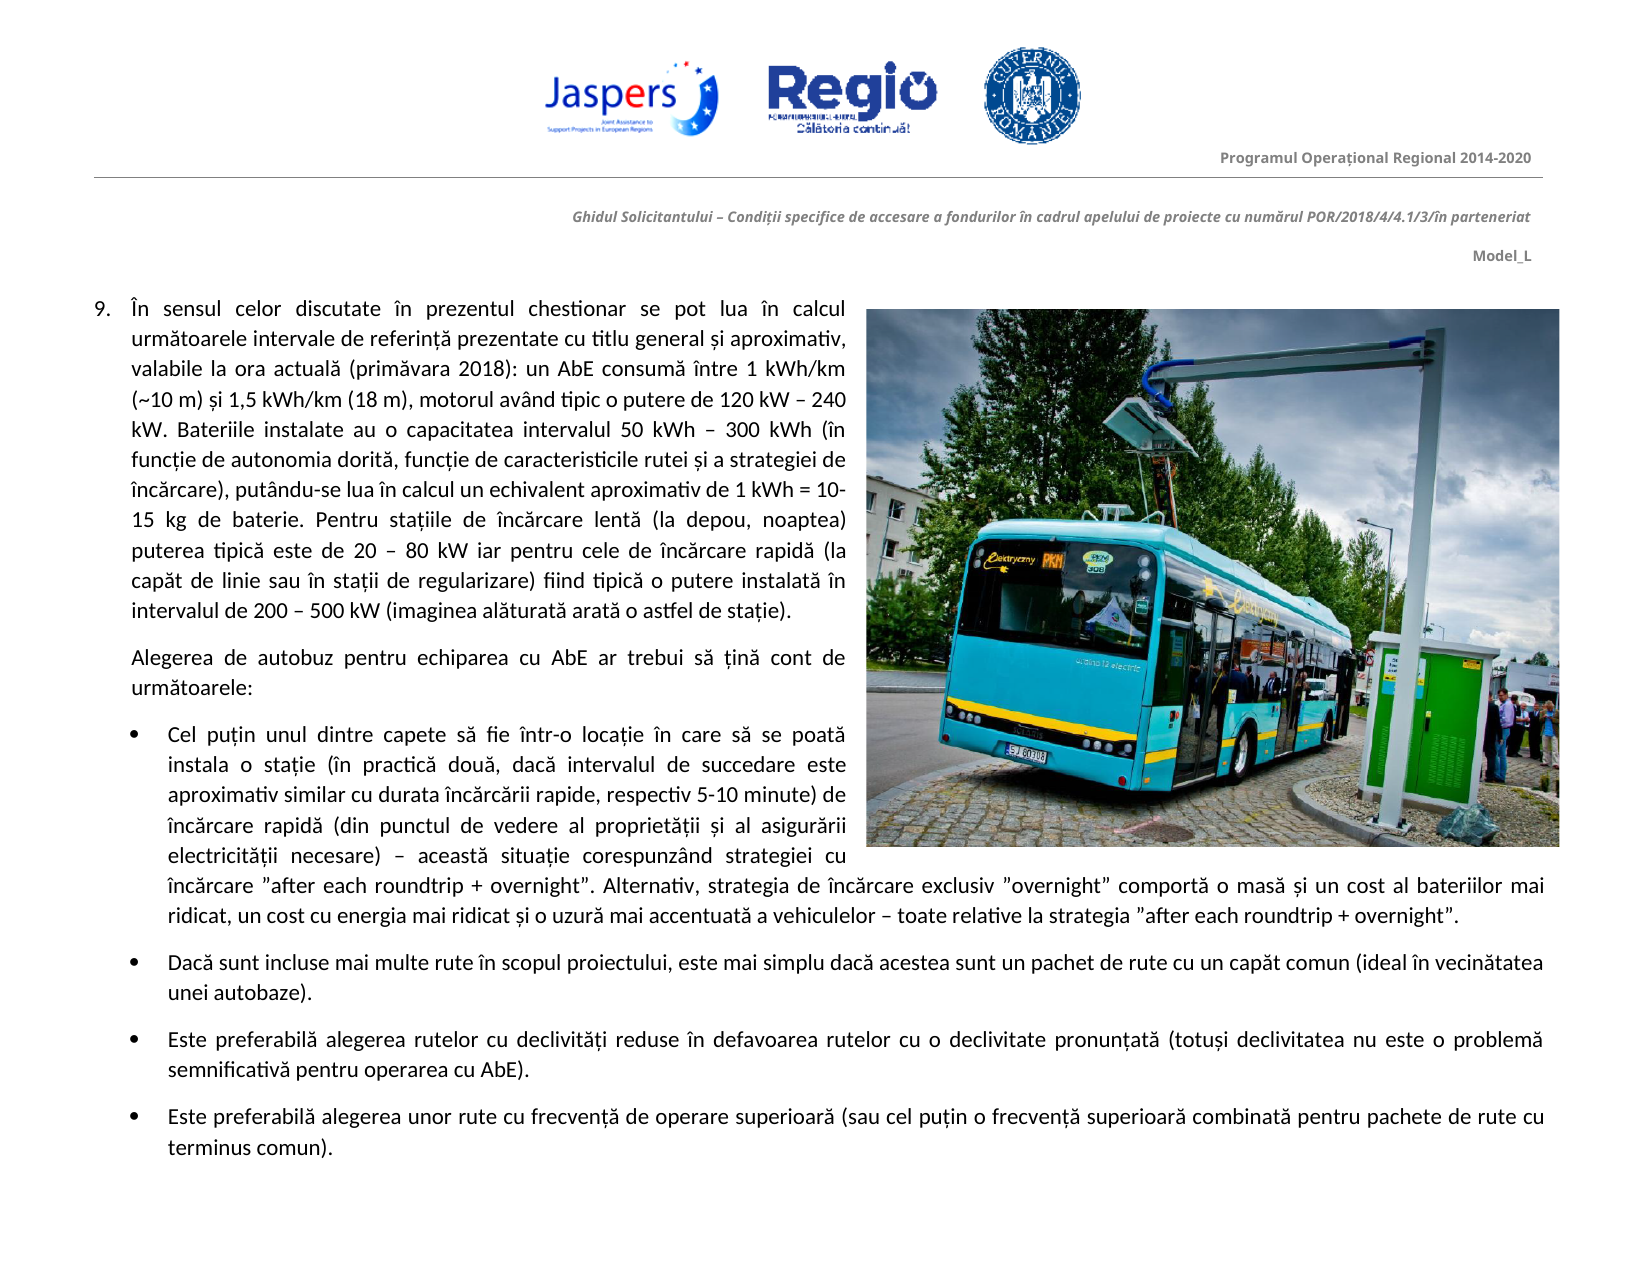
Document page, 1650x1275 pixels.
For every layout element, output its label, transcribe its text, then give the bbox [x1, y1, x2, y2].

list Alegerea de autobuz pentru echiparea cu AbE ar trebui să țină cont de următoarele: [131, 643, 865, 701]
picture [865, 308, 1559, 846]
list Cel puțin unul dintre capete să fie într-o locație în care să se poată instala o stație (în practică două, dacă intervalul de succedare este aproximativ similar cu durata încărcării rapide, respectiv 5-10 minute) de încărcare rapidă (din punctul de vedere al proprietății și al asigurării electricității necesare) – această situație corespunzând strategiei cu încărcare ”after each roundtrip + overnight”. Alternativ, strategia de încărcare exclusiv ”overnight” comportă o masă și un cost al bateriilor mai ridicat, un cost cu energia mai ridicat și o uzură mai accentuată a vehiculelor – toate relative la strategia ”after each roundtrip + overnight”. [130, 720, 1547, 929]
picture [536, 44, 1105, 148]
list În sensul celor discutate în prezentul chestionar se pot lua în calcul următoarele intervale de referință prezentate cu titlu general și aproximativ, valabile la ora actuală (primăvara 2018): un AbE consumă între 1 kWh/km (~10 m) și 1,5 kWh/km (18 m), motorul având tipic o putere de 120 kW – 240 kW. Bateriile instalate au o capacitatea intervalul 50 kWh – 300 kWh (în funcție de autonomia dorită, funcție de caracteristicile rutei și a strategiei de încărcare), putându-se lua în calcul un echivalent aproximativ de 1 kWh = 10-15 kg de baterie. Pentru stațiile de încărcare lentă (la depou, noaptea) puterea tipică este de 20 – 80 kW iar pentru cele de încărcare rapidă (la capăt de linie sau în stații de regularizare) fiind tipică o putere instalată în intervalul de 200 – 500 kW (imaginea alăturată arată o astfel de stație). [94, 294, 1547, 624]
list Este preferabilă alegerea rutelor cu declivități reduse în defavoarea rutelor cu o declivitate pronunțată (totuși declivitatea nu este o problemă semnificativă pentru operarea cu AbE). [130, 1025, 1547, 1083]
list Dacă sunt incluse mai multe rute în scopul proiectului, este mai simplu dacă acestea sunt un pachet de rute cu un capăt comun (ideal în vecinătatea unei autobaze). [130, 948, 1547, 1006]
list Este preferabilă alegerea unor rute cu frecvență de operare superioară (sau cel puțin o frecvență superioară combinată pentru pachete de rute cu terminus comun). [130, 1102, 1547, 1161]
